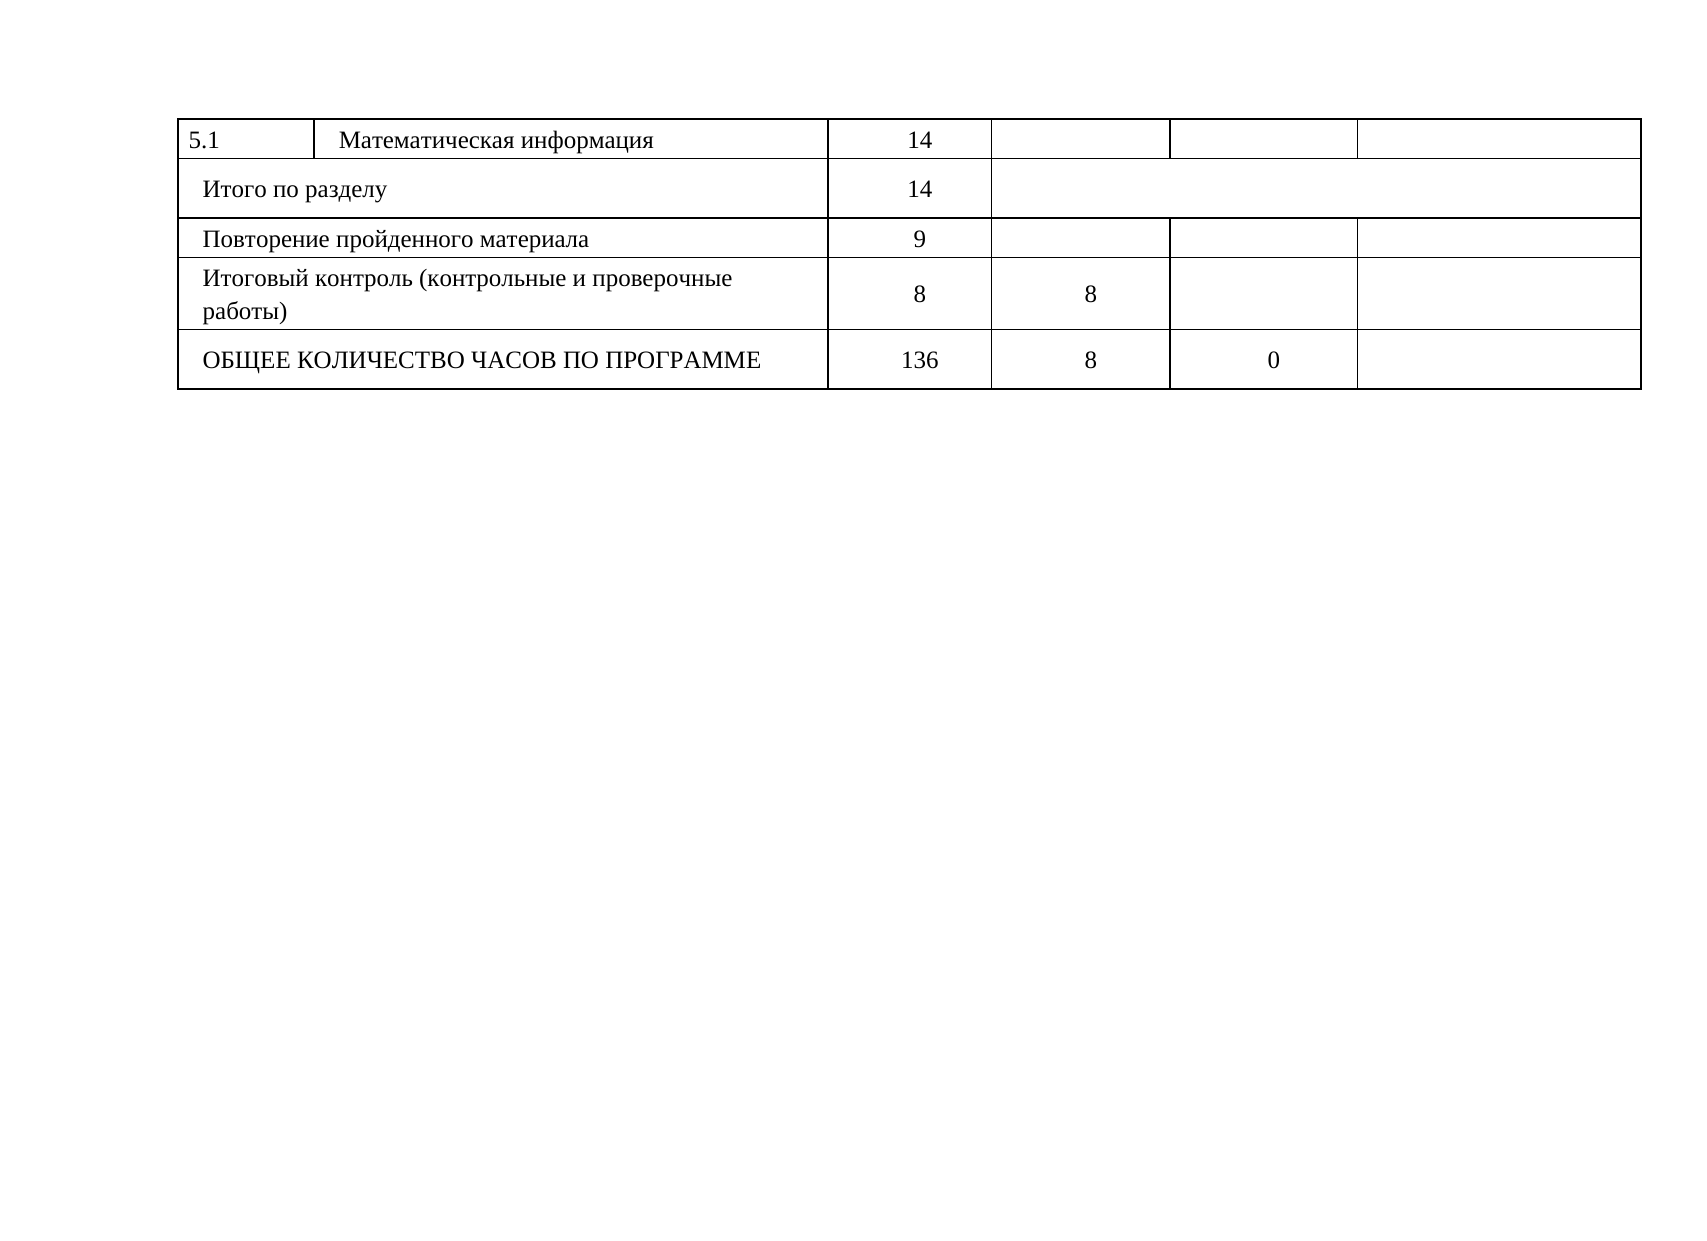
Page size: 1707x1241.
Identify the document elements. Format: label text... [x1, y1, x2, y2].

table_cell Математическая информация [315, 120, 827, 157]
table_cell Итого по разделу [179, 159, 827, 217]
table_cell 9 [829, 219, 991, 256]
table_cell [1171, 258, 1357, 329]
table_cell [992, 159, 1640, 217]
table_cell 8 [829, 258, 991, 329]
table_cell [1358, 219, 1640, 256]
table_cell Повторение пройденного материала [179, 219, 827, 256]
table_cell 8 [992, 330, 1169, 388]
table_cell [1171, 120, 1357, 157]
table_cell [992, 120, 1169, 157]
table_cell [1171, 219, 1357, 256]
table_cell 0 [1171, 330, 1357, 388]
table_cell 136 [829, 330, 991, 388]
table_cell 14 [829, 159, 991, 217]
table_cell 5.1 [179, 120, 313, 157]
table_cell 8 [992, 258, 1169, 329]
table_cell [1358, 120, 1640, 157]
table_cell [1358, 330, 1640, 388]
table_cell 14 [829, 120, 991, 157]
table_cell Итоговый контроль (контрольные и проверочные работы) [179, 258, 827, 329]
table_cell ОБЩЕЕ КОЛИЧЕСТВО ЧАСОВ ПО ПРОГРАММЕ [179, 330, 827, 388]
table_cell [992, 219, 1169, 256]
table_cell [1358, 258, 1640, 329]
